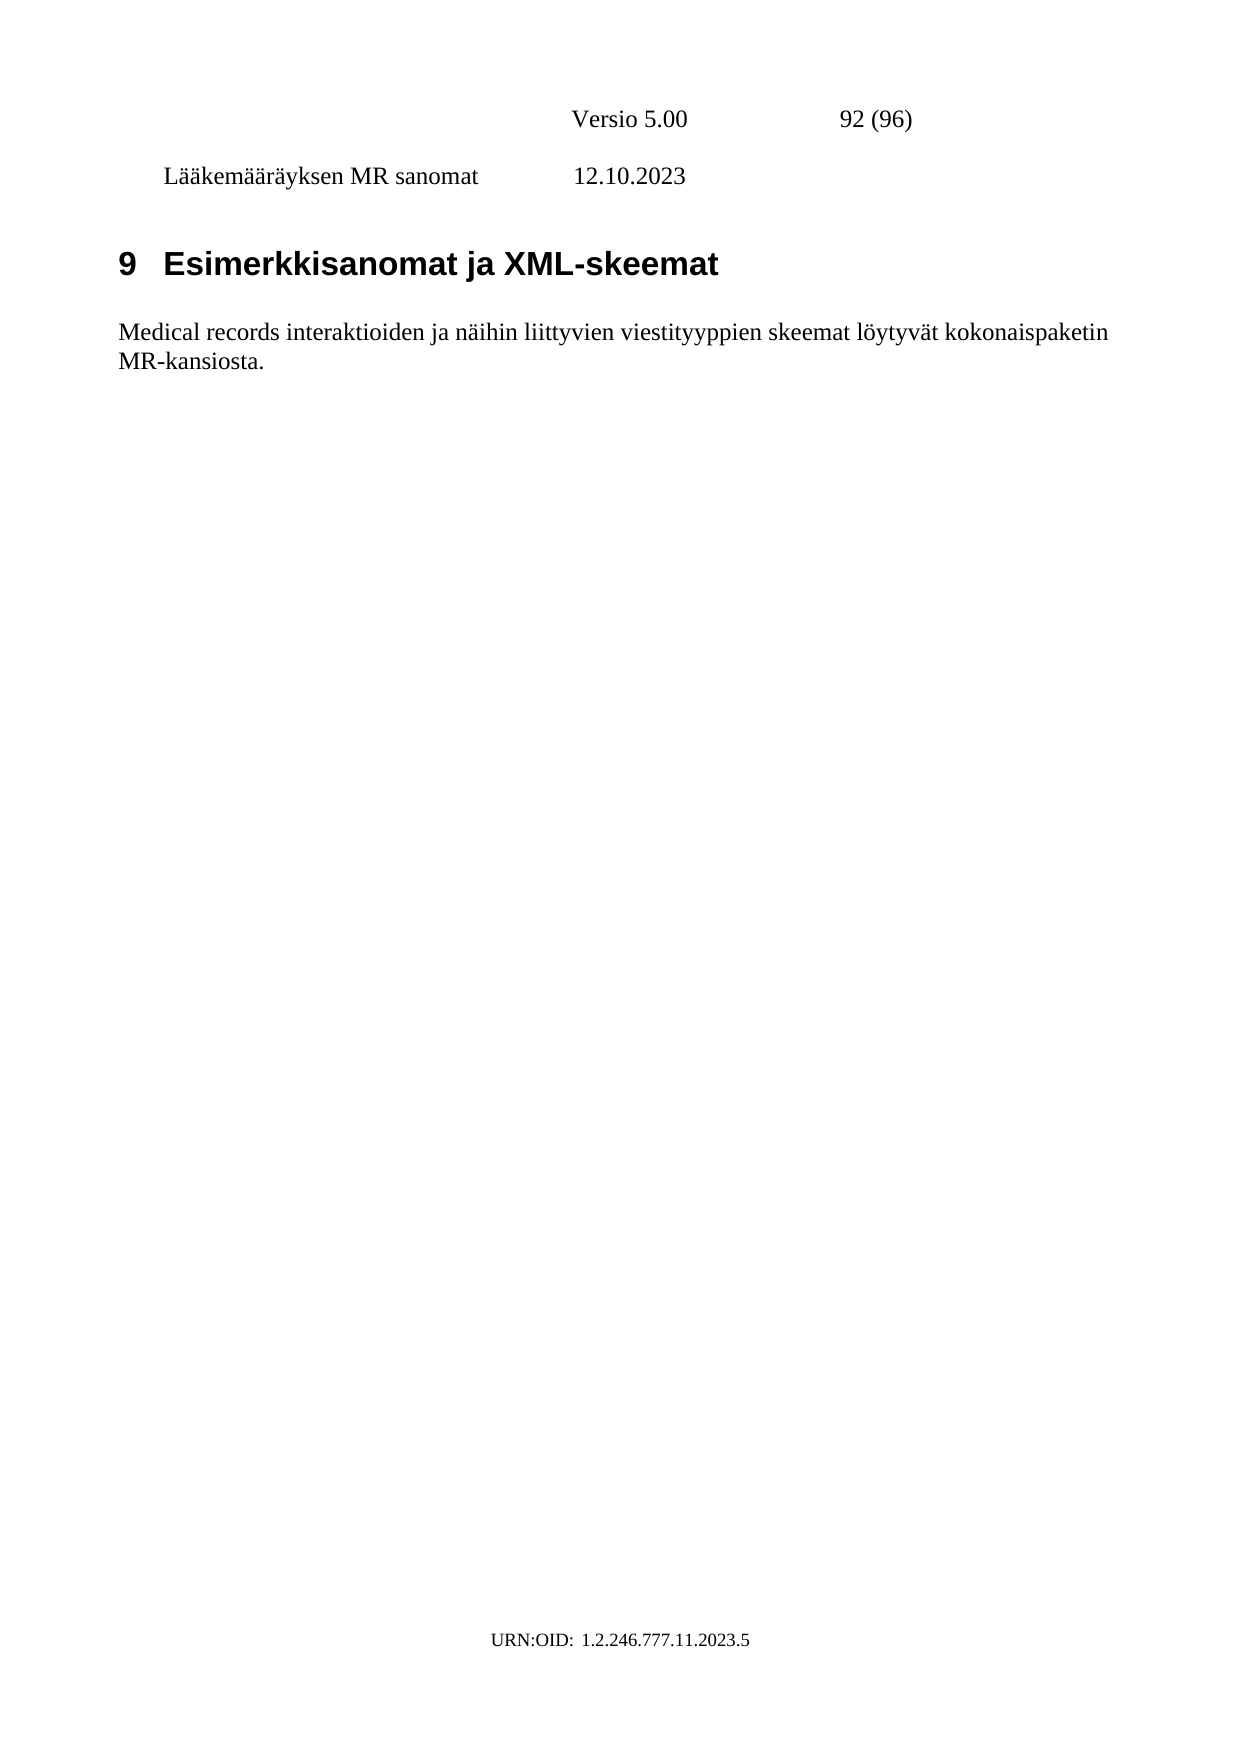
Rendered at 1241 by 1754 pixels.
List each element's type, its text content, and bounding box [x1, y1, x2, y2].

text Medical records interaktioiden ja näihin liittyvien viestityyppien skeemat löytyvät kokonaispaketin MR-kansiosta. [118, 317, 1122, 375]
subtitle Esimerkkisanomat ja XML-skeemat [118, 244, 1122, 282]
